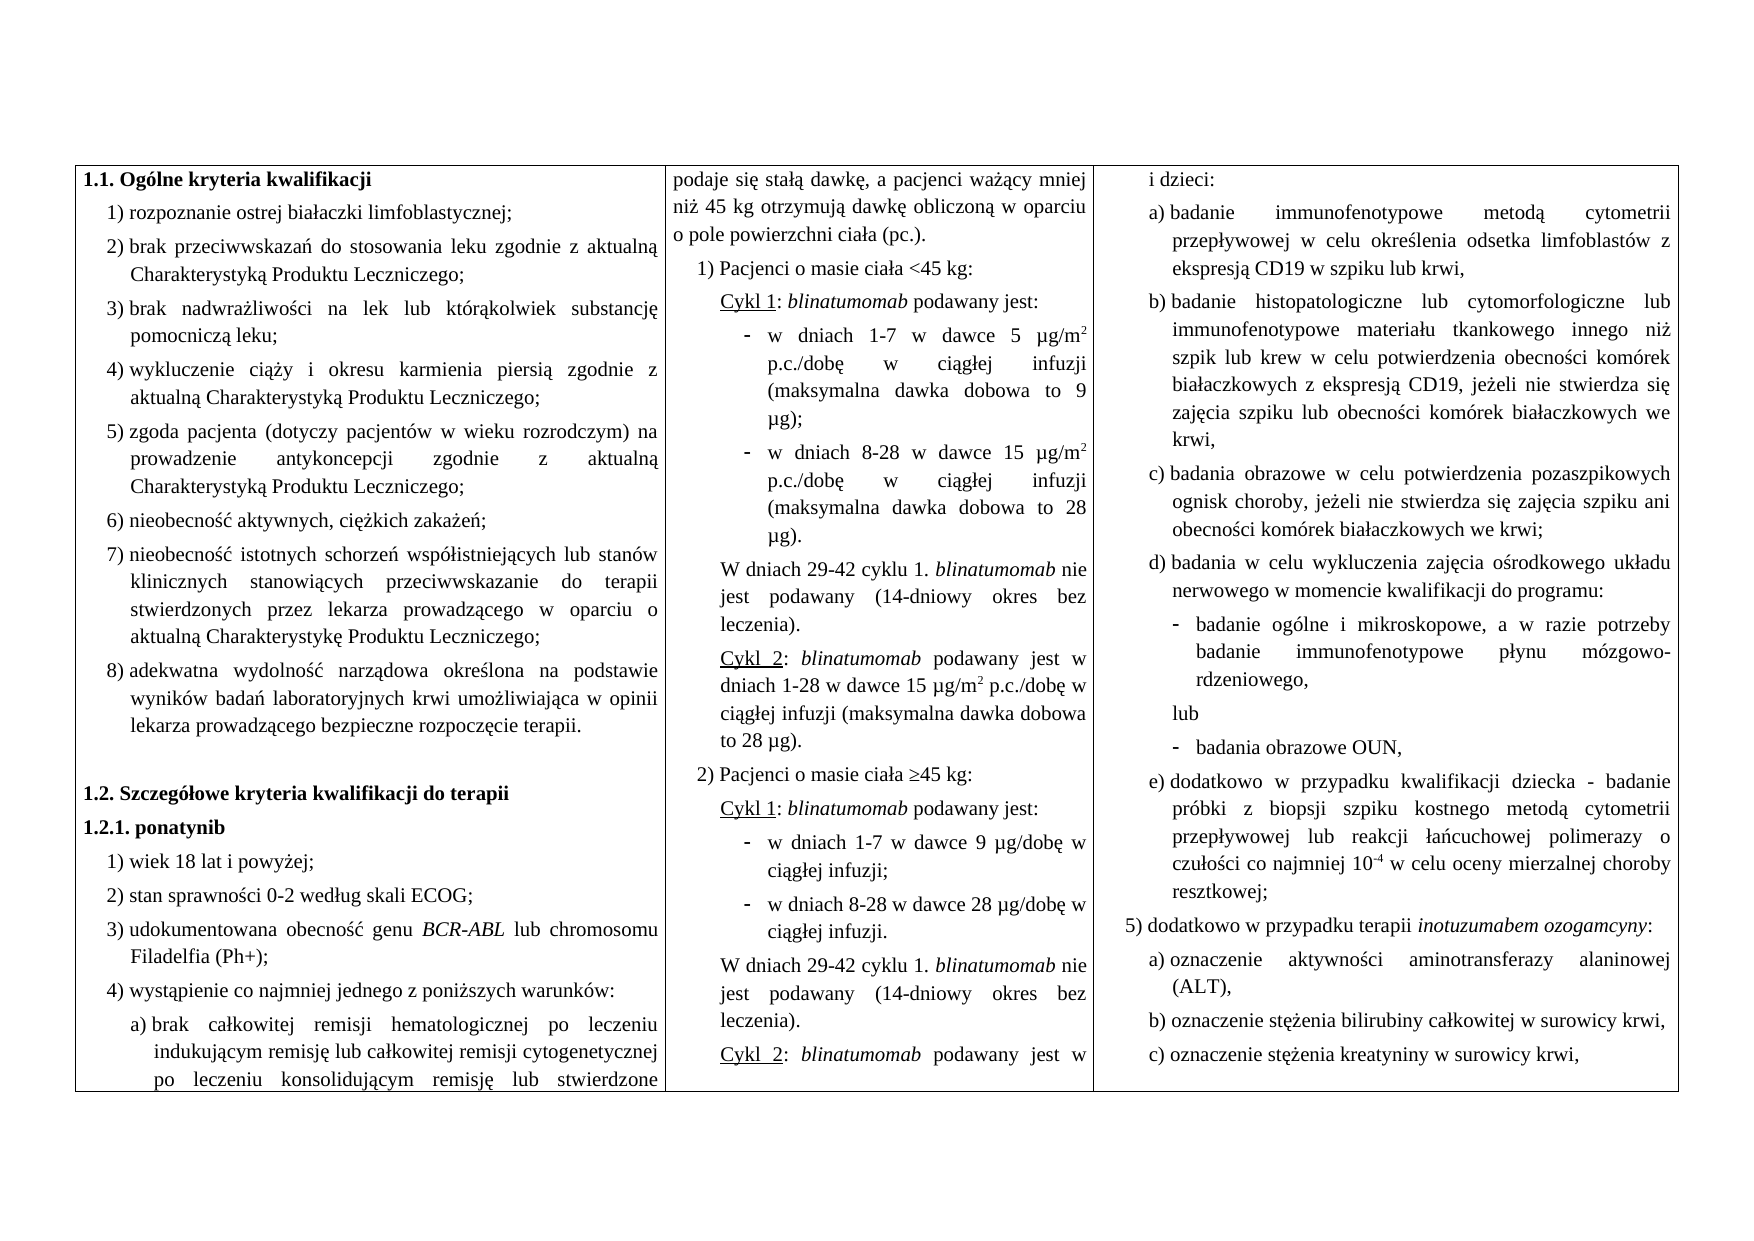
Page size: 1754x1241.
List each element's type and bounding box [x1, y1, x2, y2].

table_cell [1094, 166, 1678, 1091]
table_cell [76, 166, 665, 1091]
table_cell [666, 166, 1093, 1091]
